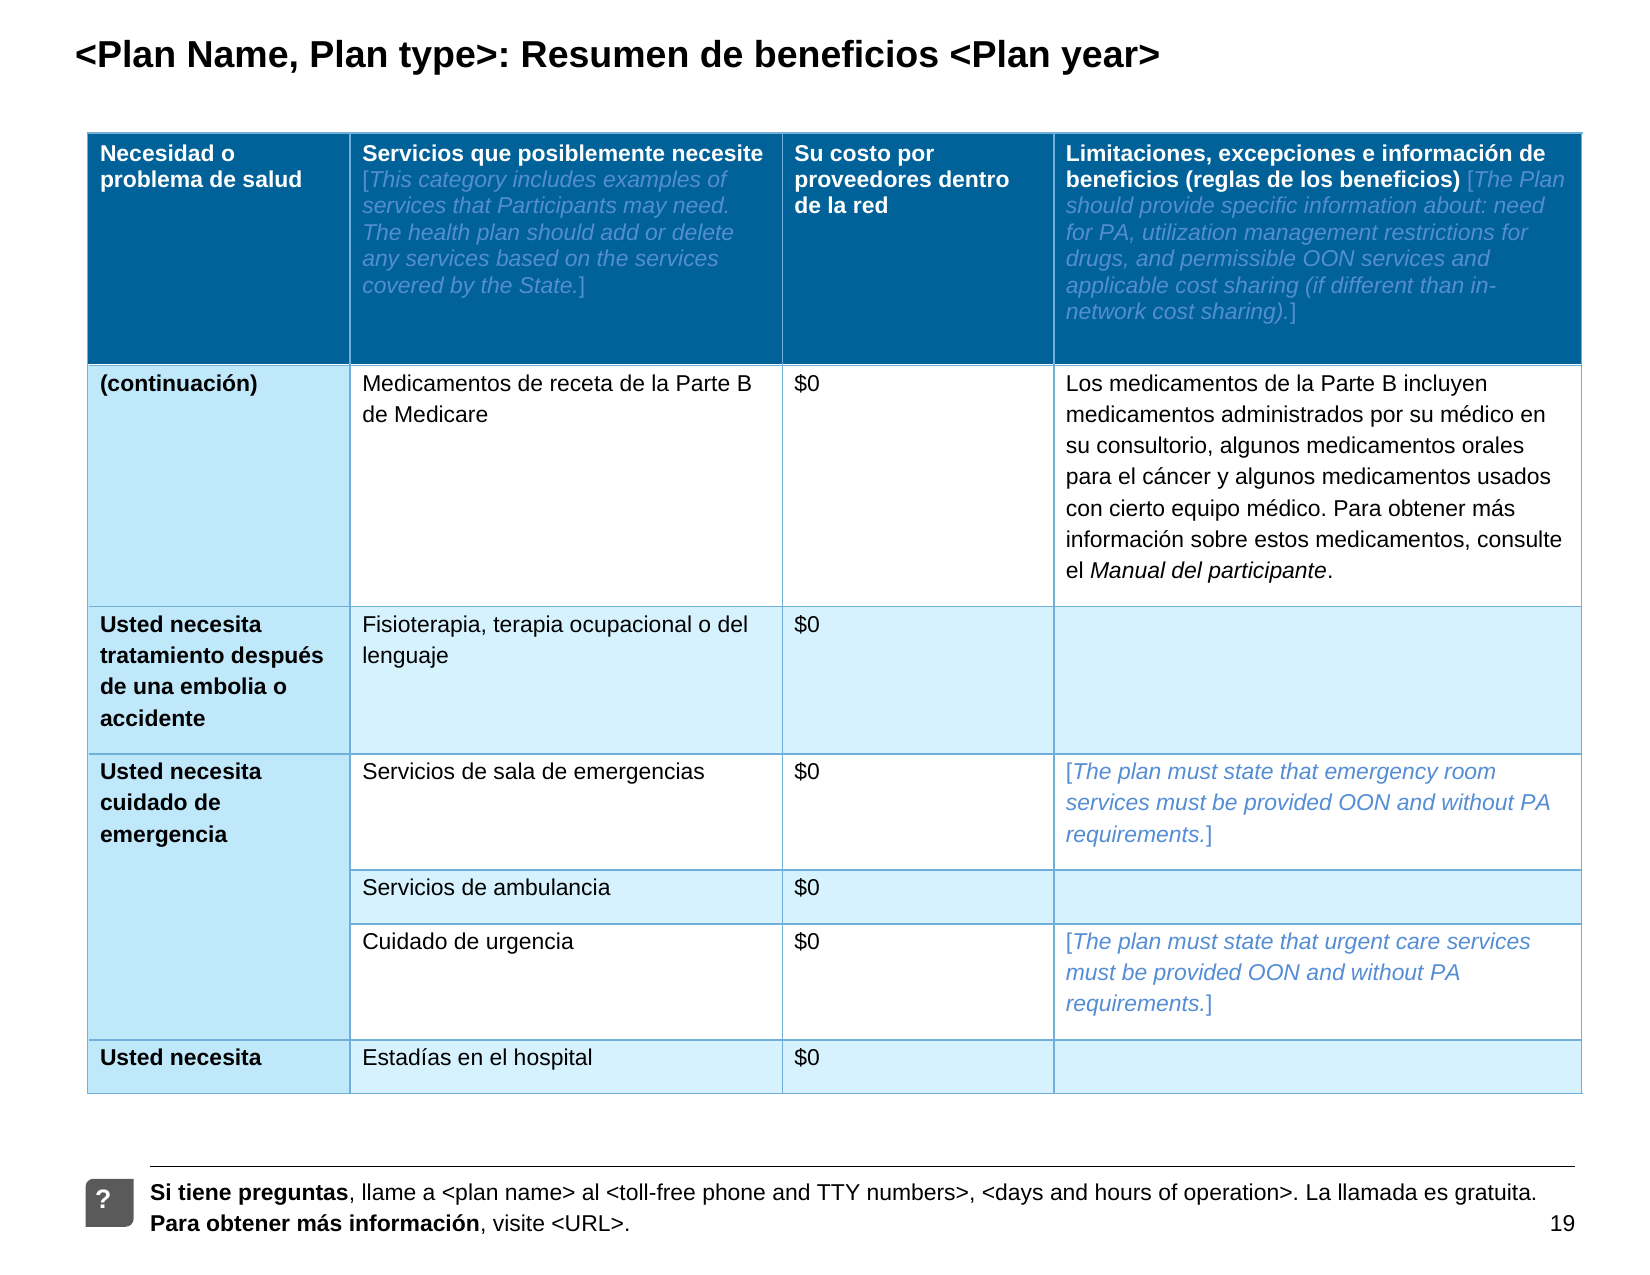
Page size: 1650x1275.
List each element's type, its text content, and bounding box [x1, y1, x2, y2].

table_cell $0 [783, 366, 1053, 606]
table_cell Estadías en el hospital [351, 1041, 782, 1093]
table_cell Usted necesita cuidados hospitalarios [88, 1040, 349, 1093]
table_header Necesidad o problema de salud [88, 134, 349, 364]
table_cell [The plan must state that emergency room services must be provided OON and without PA requirements.] [1055, 755, 1581, 869]
table_header Su costo por proveedores dentro de la red [783, 134, 1053, 364]
table_cell Usted necesita tratamiento después de una embolia o accidente [88, 607, 349, 753]
table_cell Los medicamentos de la Parte B incluyen medicamentos administrados por su médico en su consultorio, algunos medicamentos orales para el cáncer y algunos medicamentos usados con cierto equipo médico. Para obtener más información sobre estos medicamentos, consulte el Manual del participante. [1055, 366, 1581, 606]
table_cell [The plan must state that urgent care services must be provided OON and without PA requirements.] [1055, 925, 1581, 1039]
table_cell Medicamentos de receta de la Parte B de Medicare [351, 366, 782, 606]
table_cell [1055, 1041, 1581, 1093]
table_cell Usted necesita cuidado de emergencia [88, 754, 349, 1039]
table_cell [1055, 607, 1581, 753]
table_cell $0 [783, 1041, 1053, 1093]
table_cell $0 [783, 925, 1053, 1039]
table_cell [1055, 871, 1581, 923]
table_cell Servicios de sala de emergencias [351, 755, 782, 869]
table_cell $0 [783, 755, 1053, 869]
table_header Servicios que posiblemente necesite [This category includes examples of services that Participants may need. The health plan should add or delete any services based on the services covered by the State.] [351, 134, 782, 364]
table_cell Fisioterapia, terapia ocupacional o del lenguaje [351, 607, 782, 753]
table_cell Necesita medicamentos para atender su enfermedad o padecimiento (continuación) [88, 366, 349, 606]
table_cell $0 [783, 871, 1053, 923]
table_header Limitaciones, excepciones e información de beneficios (reglas de los beneficios) [The Plan should provide specific information about: need for PA, utilization management restrictions for drugs, and permissible OON services and applicable cost sharing (if different than in-network cost sharing).] [1055, 134, 1581, 364]
table_cell Cuidado de urgencia [351, 925, 782, 1039]
table_cell $0 [783, 607, 1053, 753]
table_cell Servicios de ambulancia [351, 871, 782, 923]
